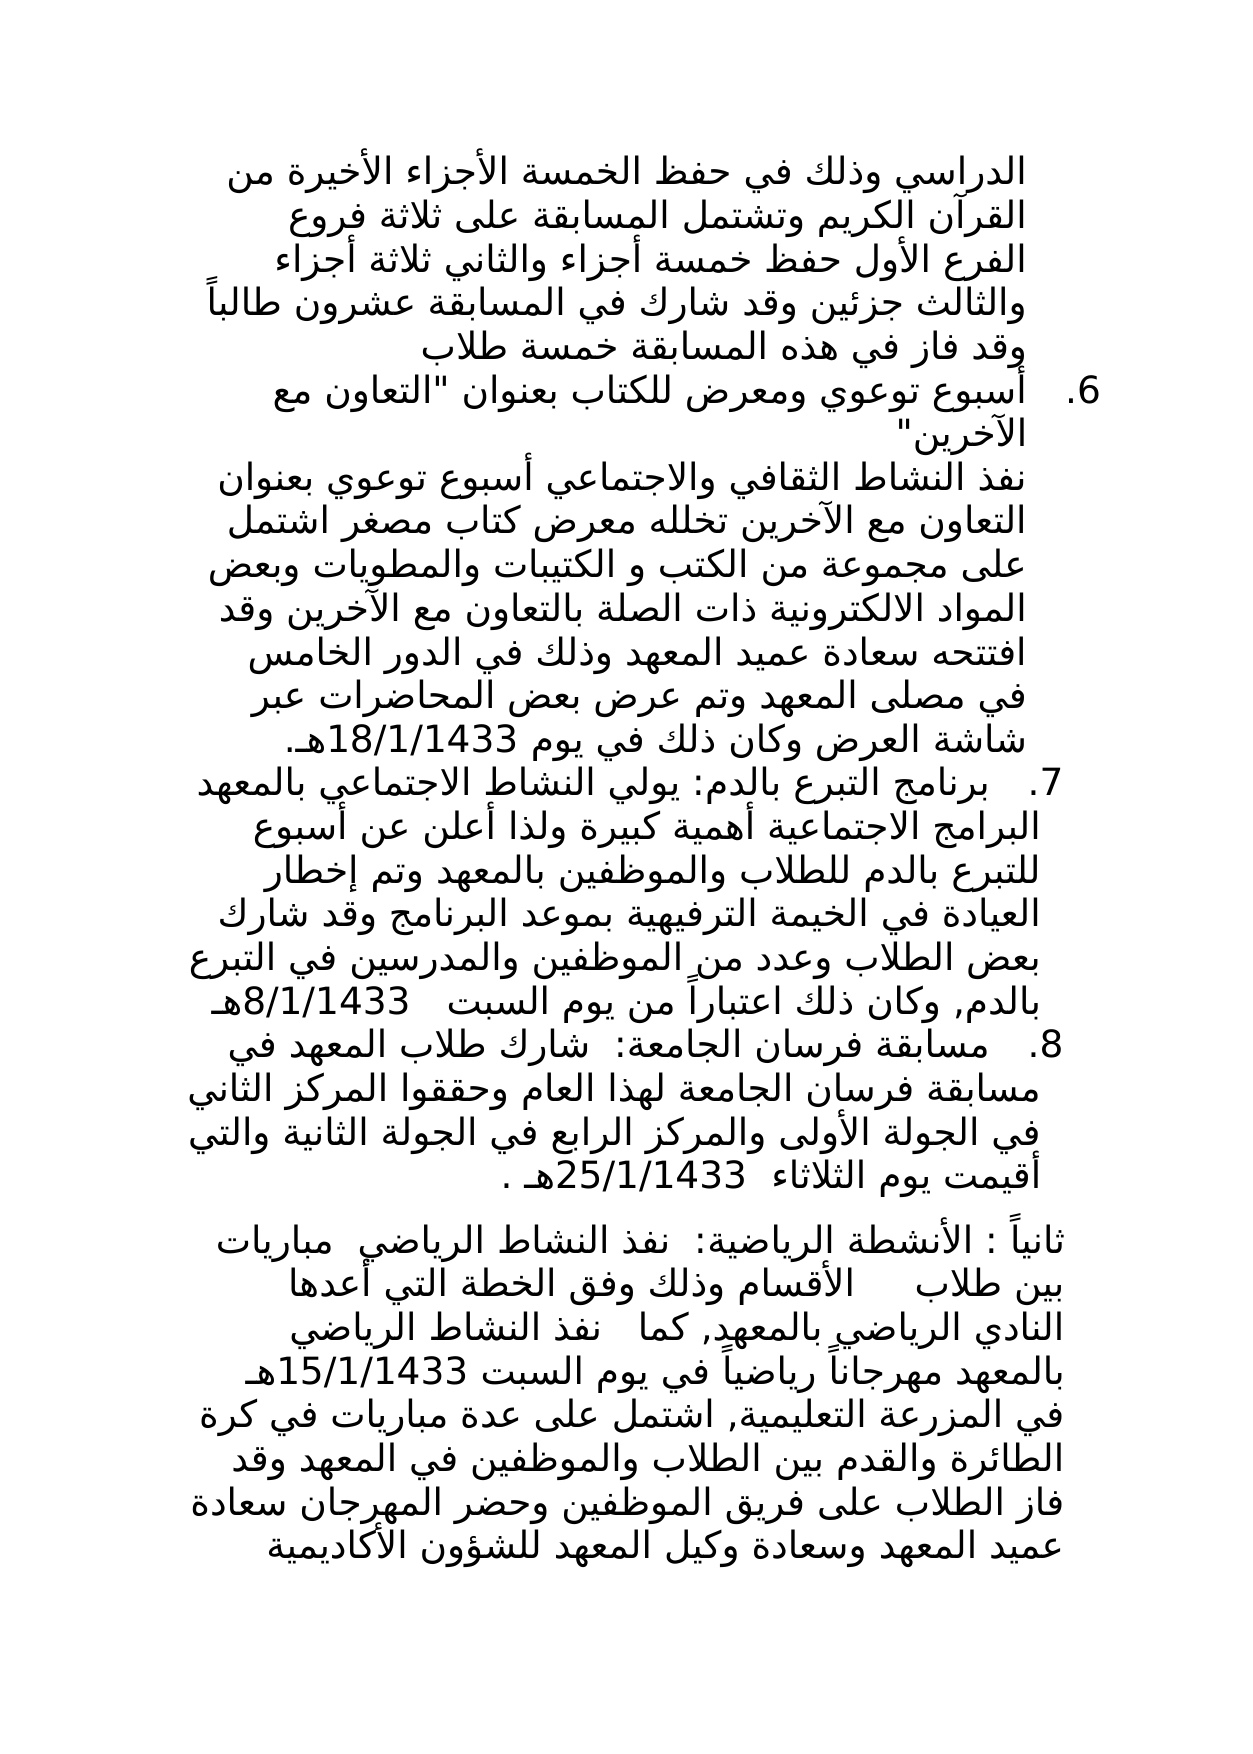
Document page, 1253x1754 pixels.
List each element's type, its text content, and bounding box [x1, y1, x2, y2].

list أسبوع توعوي ومعرض للكتاب بعنوان "التعاون مع الآخرين" [187, 368, 1065, 456]
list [187, 150, 1027, 368]
list نفذ النشاط الثقافي والاجتماعي أسبوع توعوي بعنوان التعاون مع الآخرين تخلله معرض كتاب مصغر اشتمل على مجموعة من الكتب و الكتيبات والمطويات وبعض المواد الالكترونية ذات الصلة بالتعاون مع الآخرين وقد افتتحه سعادة عميد المعهد وذلك في الدور الخامس في مصلى المعهد وتم عرض بعض المحاضرات عبر شاشة العرض وكان ذلك في يوم 18/1/1433هـ. [187, 456, 1027, 761]
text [187, 1218, 1065, 1567]
list برنامج التبرع بالدم: يولي النشاط الاجتماعي بالمعهد البرامج الاجتماعية أهمية كبيرة ولذا أعلن عن أسبوع للتبرع بالدم للطلاب والموظفين بالمعهد وتم إخطار العيادة في الخيمة الترفيهية بموعد البرنامج وقد شارك بعض الطلاب وعدد من الموظفين والمدرسين في التبرع بالدم, وكان ذلك اعتباراً من يوم السبت 8/1/1433هـ [187, 761, 1041, 1023]
list مسابقة فرسان الجامعة: شارك طلاب المعهد في مسابقة فرسان الجامعة لهذا العام وحققوا المركز الثاني في الجولة الأولى والمركز الرابع في الجولة الثانية والتي أقيمت يوم الثلاثاء 25/1/1433هـ . [187, 1023, 1041, 1197]
